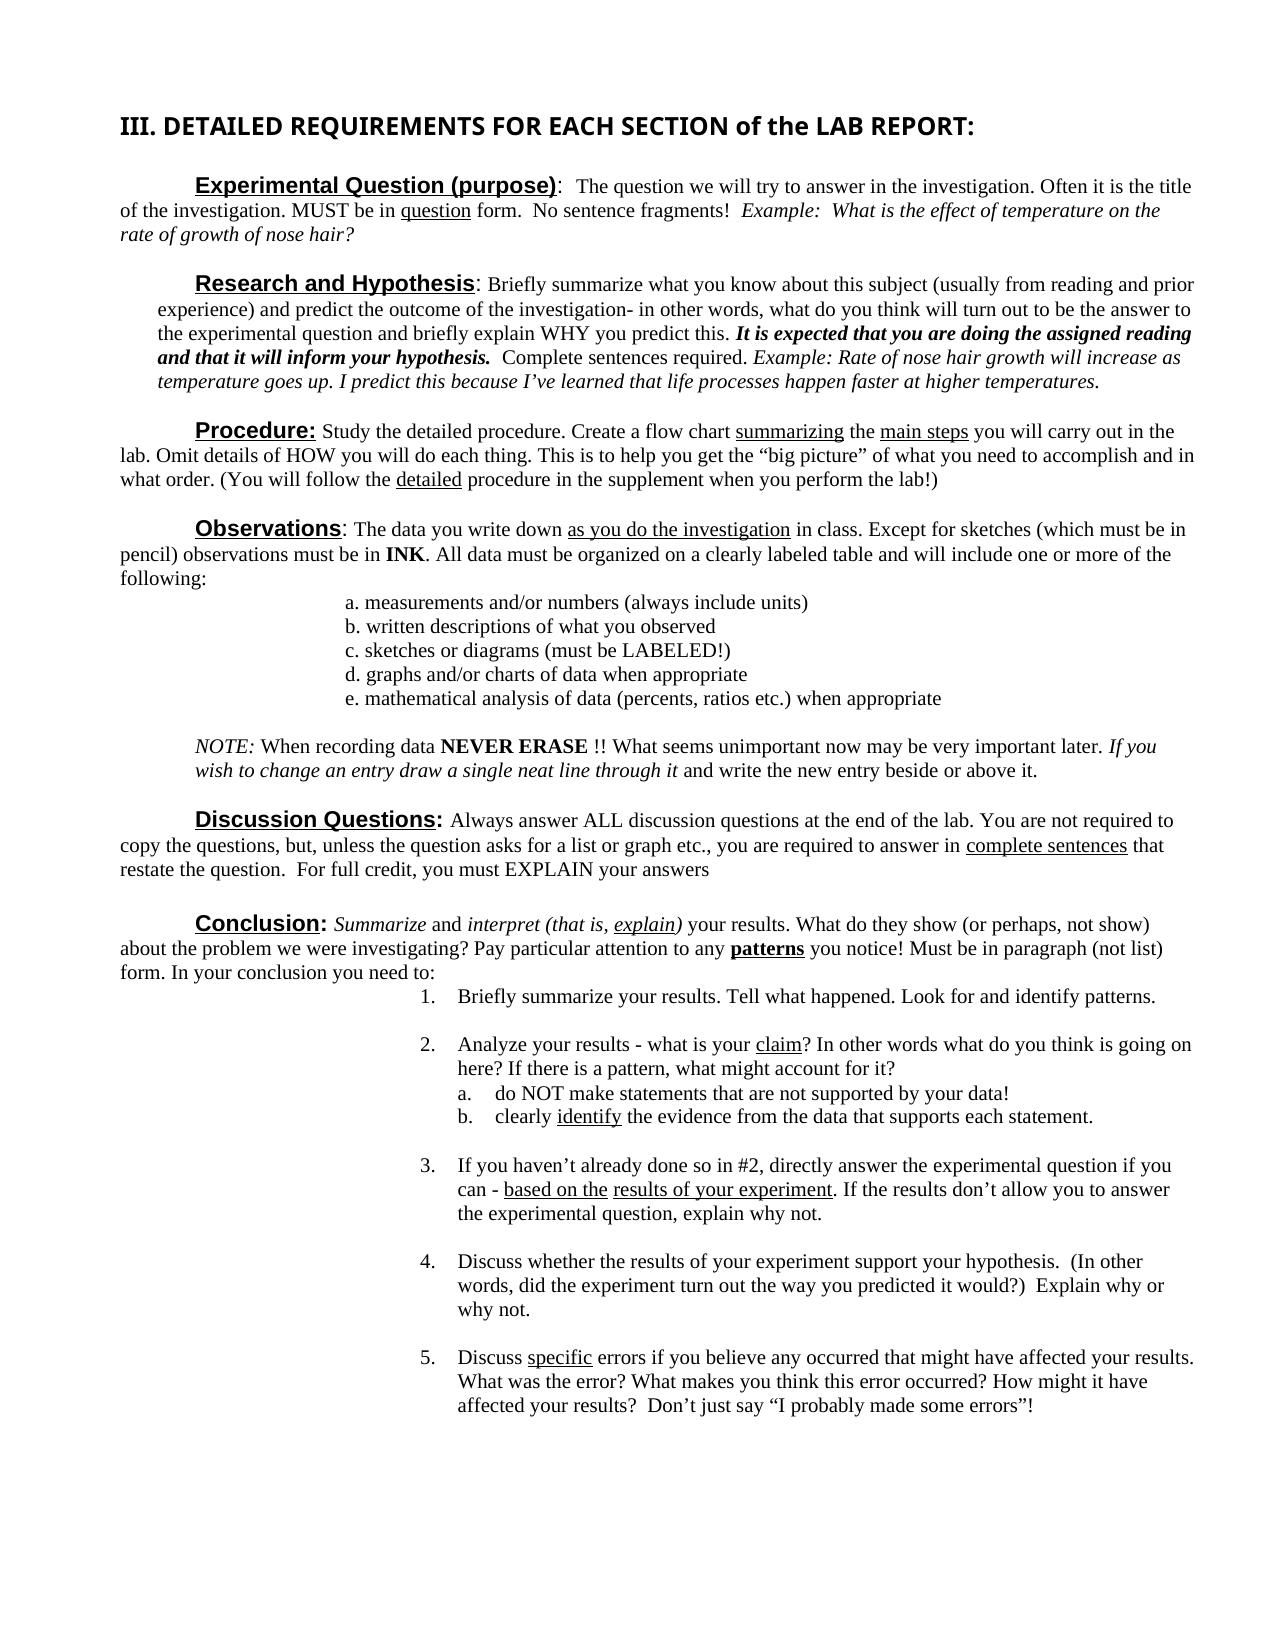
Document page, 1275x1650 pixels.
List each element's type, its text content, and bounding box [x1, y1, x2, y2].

list Discuss specific errors if you believe any occurred that might have affected your results. What was the error? What makes you think this error occurred? How might it have affected your results? Don’t just say “I probably made some errors”! [420, 1345, 1200, 1417]
text Procedure: Study the detailed procedure. Create a flow chart summarizing the main steps you will carry out in the lab. Omit details of HOW you will do each thing. This is to help you get the “big picture” of what you need to accomplish and in what order. (You will follow the detailed procedure in the supplement when you perform the lab!) [120, 417, 1200, 491]
text c. sketches or diagrams (must be LABELED!) [120, 638, 1200, 662]
text NOTE: When recording data NEVER ERASE !! What seems unimportant now may be very important later. If you wish to change an entry draw a single neat line through it and write the new entry beside or above it. [120, 734, 1200, 782]
text Experimental Question (purpose): The question we will try to answer in the investigation. Often it is the title of the investigation. MUST be in question form. No sentence fragments! Example: What is the effect of temperature on the rate of growth of nose hair? [120, 172, 1200, 246]
text III. DETAILED REQUIREMENTS FOR EACH SECTION of the LAB REPORT: [120, 109, 1200, 143]
text Conclusion: Summarize and interpret (that is, explain) your results. What do they show (or perhaps, not show) about the problem we were investigating? Pay particular attention to any patterns you notice! Must be in paragraph (not list) form. In your conclusion you need to: [120, 910, 1200, 984]
text Research and Hypothesis: Briefly summarize what you know about this subject (usually from reading and prior experience) and predict the outcome of the investigation- in other words, what do you think will turn out to be the answer to the experimental question and briefly explain WHY you predict this. It is expected that you are doing the assigned reading and that it will inform your hypothesis. Complete sentences required. Example: Rate of nose hair growth will increase as temperature goes up. I predict this because I’ve learned that life processes happen faster at higher temperatures. [157, 270, 1200, 393]
list Briefly summarize your results. Tell what happened. Look for and identify patterns. [420, 984, 1200, 1008]
text e. mathematical analysis of data (percents, ratios etc.) when appropriate [120, 686, 1200, 710]
text b. written descriptions of what you observed [120, 614, 1200, 638]
list Analyze your results - what is your claim? In other words what do you think is going on here? If there is a pattern, what might account for it? [420, 1032, 1200, 1080]
text d. graphs and/or charts of data when appropriate [120, 662, 1200, 686]
text a. measurements and/or numbers (always include units) [120, 590, 1200, 614]
list do NOT make statements that are not supported by your data! [457, 1080, 1200, 1104]
text Discussion Questions: Always answer ALL discussion questions at the end of the lab. You are not required to copy the questions, but, unless the question asks for a list or graph etc., you are required to answer in complete sentences that restate the question. For full credit, you must EXPLAIN your answers [120, 806, 1200, 881]
text Observations: The data you write down as you do the investigation in class. Except for sketches (which must be in pencil) observations must be in INK. All data must be organized on a clearly labeled table and will include one or more of the following: [120, 515, 1200, 590]
list clearly identify the evidence from the data that supports each statement. [457, 1104, 1200, 1128]
list If you haven’t already done so in #2, directly answer the experimental question if you can - based on the results of your experiment. If the results don’t allow you to answer the experimental question, explain why not. [420, 1153, 1200, 1225]
list Discuss whether the results of your experiment support your hypothesis. (In other words, did the experiment turn out the way you predicted it would?) Explain why or why not. [420, 1249, 1200, 1321]
